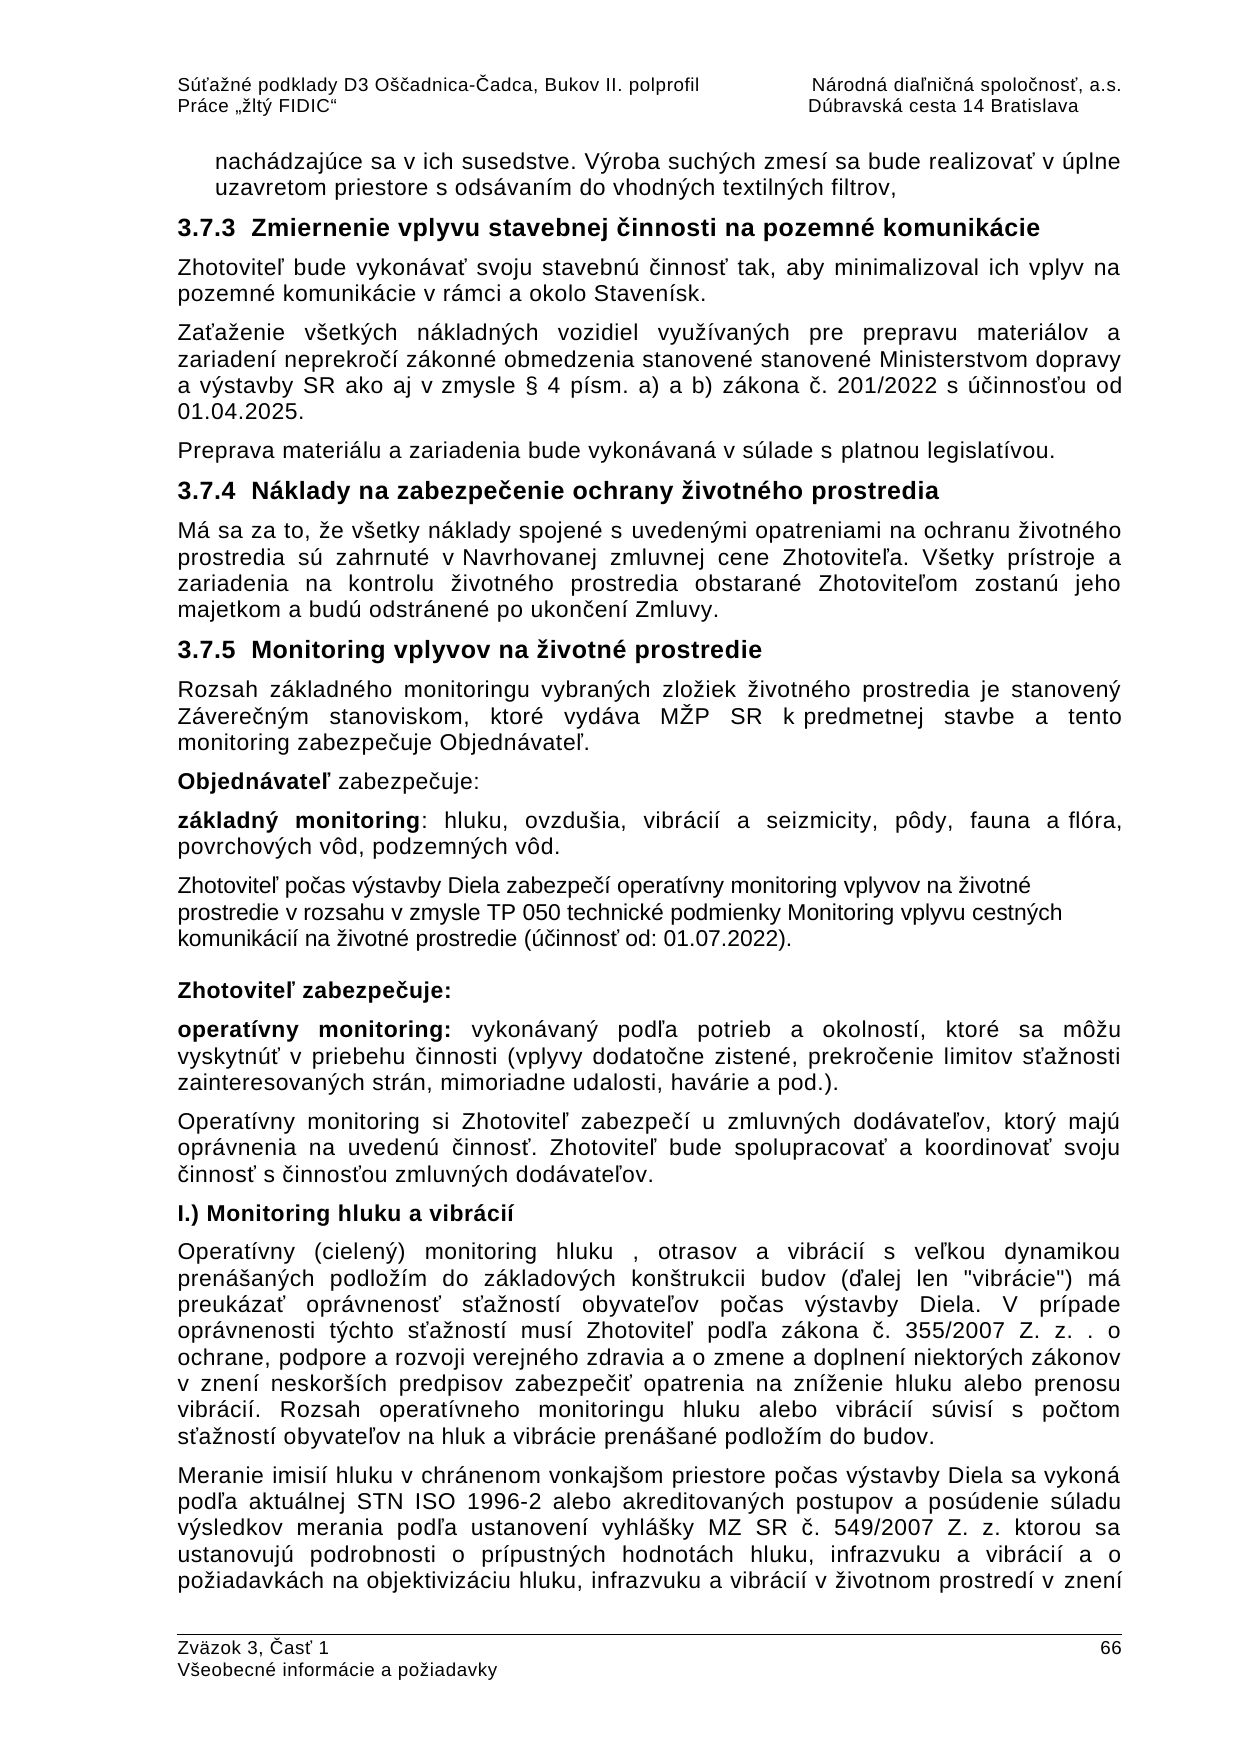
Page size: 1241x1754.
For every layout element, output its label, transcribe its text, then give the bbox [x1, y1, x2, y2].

subtitle 3.7.5 Monitoring vplyvov na životné prostredie [177, 635, 1122, 664]
text Zaťaženie všetkých nákladných vozidiel využívaných pre prepravu materiálov a zariadení neprekročí zákonné obmedzenia stanovené stanovené Ministerstvom dopravy a výstavby SR ako aj v zmysle § 4 písm. a) a b) zákona č. 201/2022 s účinnosťou od 01.04.2025. [177, 319, 1122, 425]
subtitle 3.7.3 Zmiernenie vplyvu stavebnej činnosti na pozemné komunikácie [177, 213, 1122, 242]
list I.) Monitoring hluku a vibrácií [177, 1199, 1122, 1226]
list Operatívny monitoring si Zhotoviteľ zabezpečí u zmluvných dodávateľov, ktorý majú oprávnenia na uvedenú činnosť. Zhotoviteľ bude spolupracovať a koordinovať svoju činnosť s činnosťou zmluvných dodávateľov. [177, 1108, 1122, 1187]
text Zhotoviteľ zabezpečuje: [177, 977, 1122, 1004]
list operatívny monitoring: vykonávaný podľa potrieb a okolností, ktoré sa môžu vyskytnúť v priebehu činnosti (vplyvy dodatočne zistené, prekročenie limitov sťažnosti zainteresovaných strán, mimoriadne udalosti, havárie a pod.). [177, 1016, 1122, 1095]
subtitle 3.7.4 Náklady na zabezpečenie ochrany životného prostredia [177, 476, 1122, 505]
list základný monitoring: hluku, ovzdušia, vibrácií a seizmicity, pôdy, fauna a flóra, povrchových vôd, podzemných vôd. [177, 807, 1122, 859]
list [177, 148, 1122, 200]
text Zhotoviteľ počas výstavby Diela zabezpečí operatívny monitoring vplyvov na životné prostredie v rozsahu v zmysle TP 050 technické podmienky Monitoring vplyvu cestných komunikácií na životné prostredie (účinnosť od: 01.07.2022). [177, 872, 1122, 951]
text Má sa za to, že všetky náklady spojené s uvedenými opatreniami na ochranu životného prostredia sú zahrnuté v Navrhovanej zmluvnej cene Zhotoviteľa. Všetky prístroje a zariadenia na kontrolu životného prostredia obstarané Zhotoviteľom zostanú jeho majetkom a budú odstránené po ukončení Zmluvy. [177, 517, 1122, 623]
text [177, 1462, 1122, 1593]
text Operatívny (cielený) monitoring hluku , otrasov a vibrácií s veľkou dynamikou prenášaných podložím do základových konštrukcii budov (ďalej len "vibrácie") má preukázať oprávnenosť sťažností obyvateľov počas výstavby Diela. V prípade oprávnenosti týchto sťažností musí Zhotoviteľ podľa zákona č. 355/2007 Z. z. . o ochrane, podpore a rozvoji verejného zdravia a o zmene a doplnení niektorých zákonov v znení neskorších predpisov zabezpečiť opatrenia na zníženie hluku alebo prenosu vibrácií. Rozsah operatívneho monitoringu hluku alebo vibrácií súvisí s počtom sťažností obyvateľov na hluk a vibrácie prenášané podložím do budov. [177, 1238, 1122, 1449]
text Objednávateľ zabezpečuje: [177, 768, 1122, 794]
text Preprava materiálu a zariadenia bude vykonávaná v súlade s platnou legislatívou. [177, 437, 1122, 463]
text Rozsah základného monitoringu vybraných zložiek životného prostredia je stanovený Záverečným stanoviskom, ktoré vydáva MŽP SR k predmetnej stavbe a tento monitoring zabezpečuje Objednávateľ. [177, 676, 1122, 756]
text Zhotoviteľ bude vykonávať svoju stavebnú činnosť tak, aby minimalizoval ich vplyv na pozemné komunikácie v rámci a okolo Stavenísk. [177, 254, 1122, 307]
